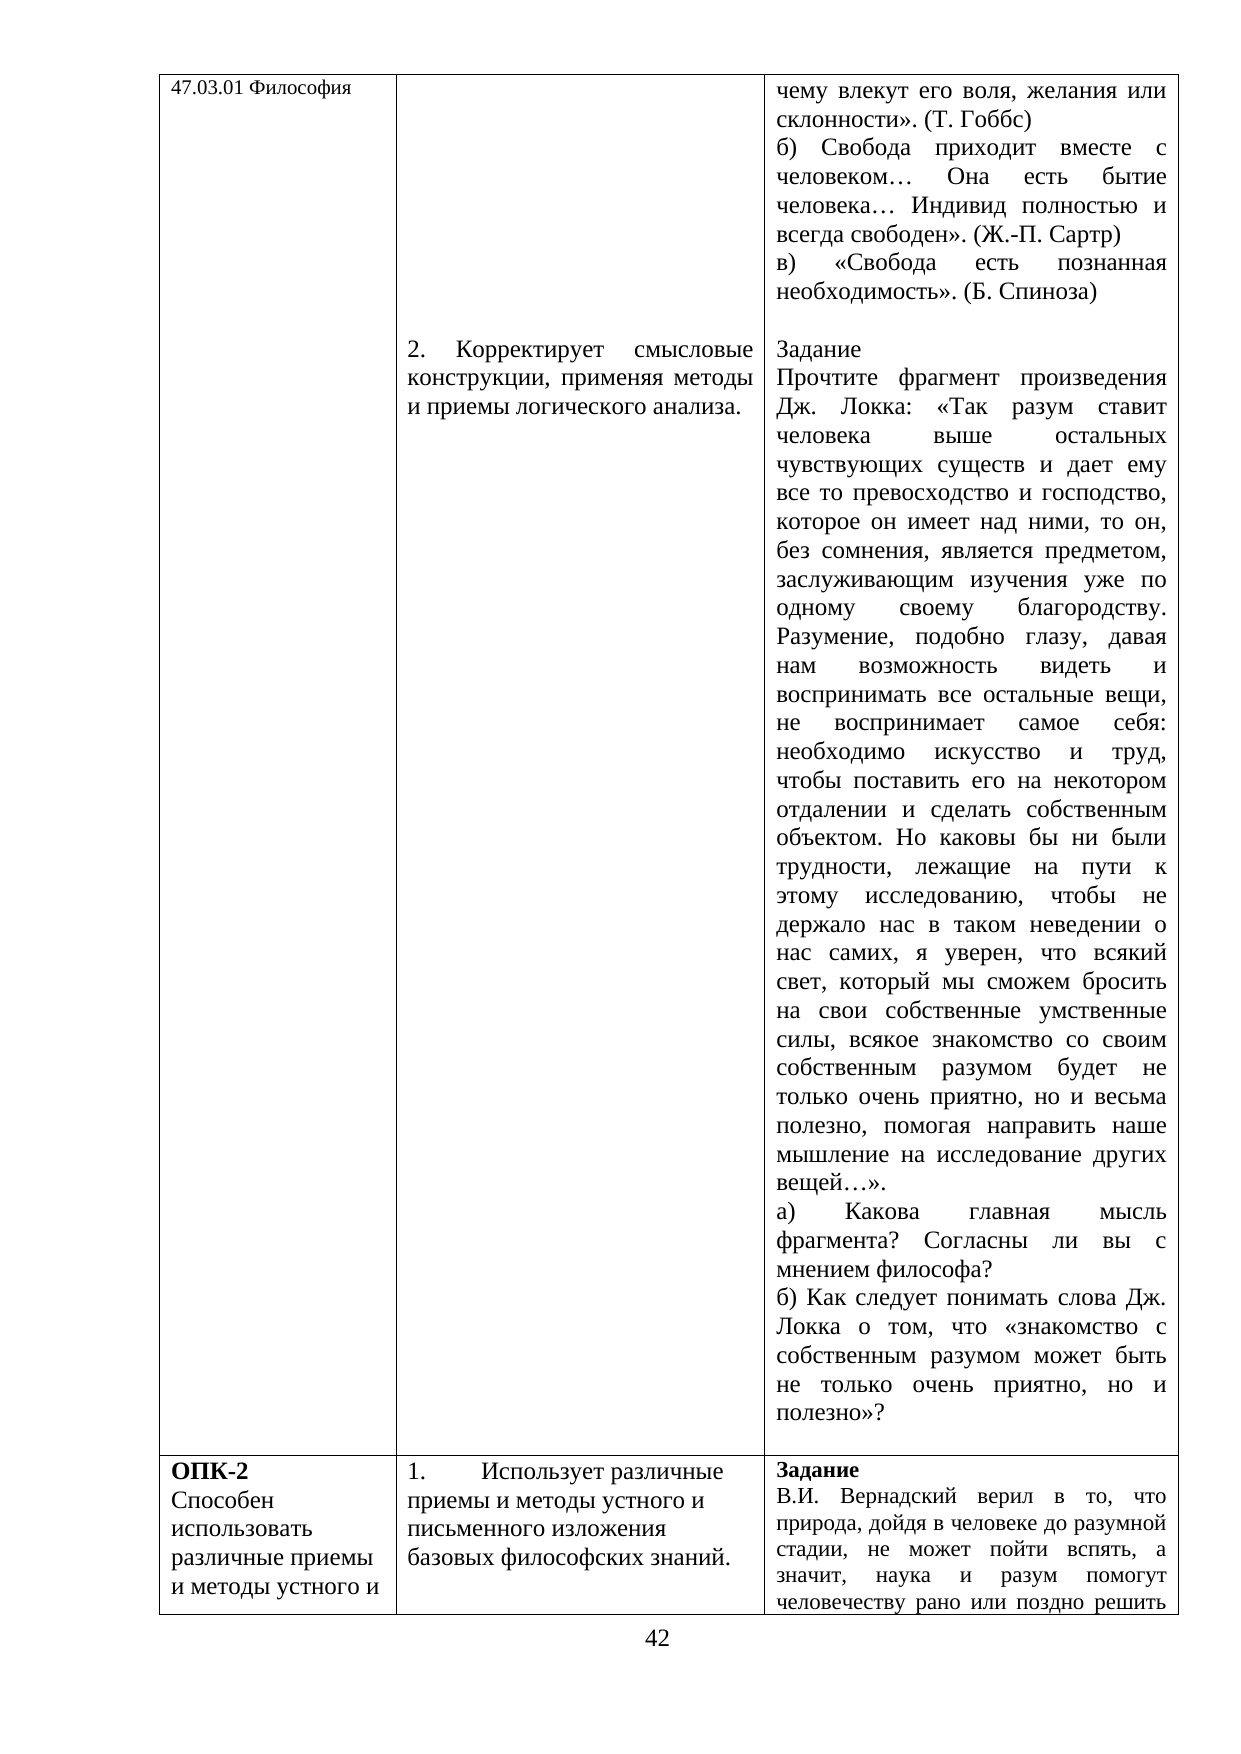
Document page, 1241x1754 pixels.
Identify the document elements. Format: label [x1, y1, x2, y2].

table_cell [397, 75, 764, 1455]
table_cell [765, 1456, 1178, 1614]
table_cell [397, 1456, 764, 1614]
table_cell [160, 75, 396, 1455]
table_cell [160, 1456, 396, 1614]
table_cell [765, 75, 1178, 1455]
